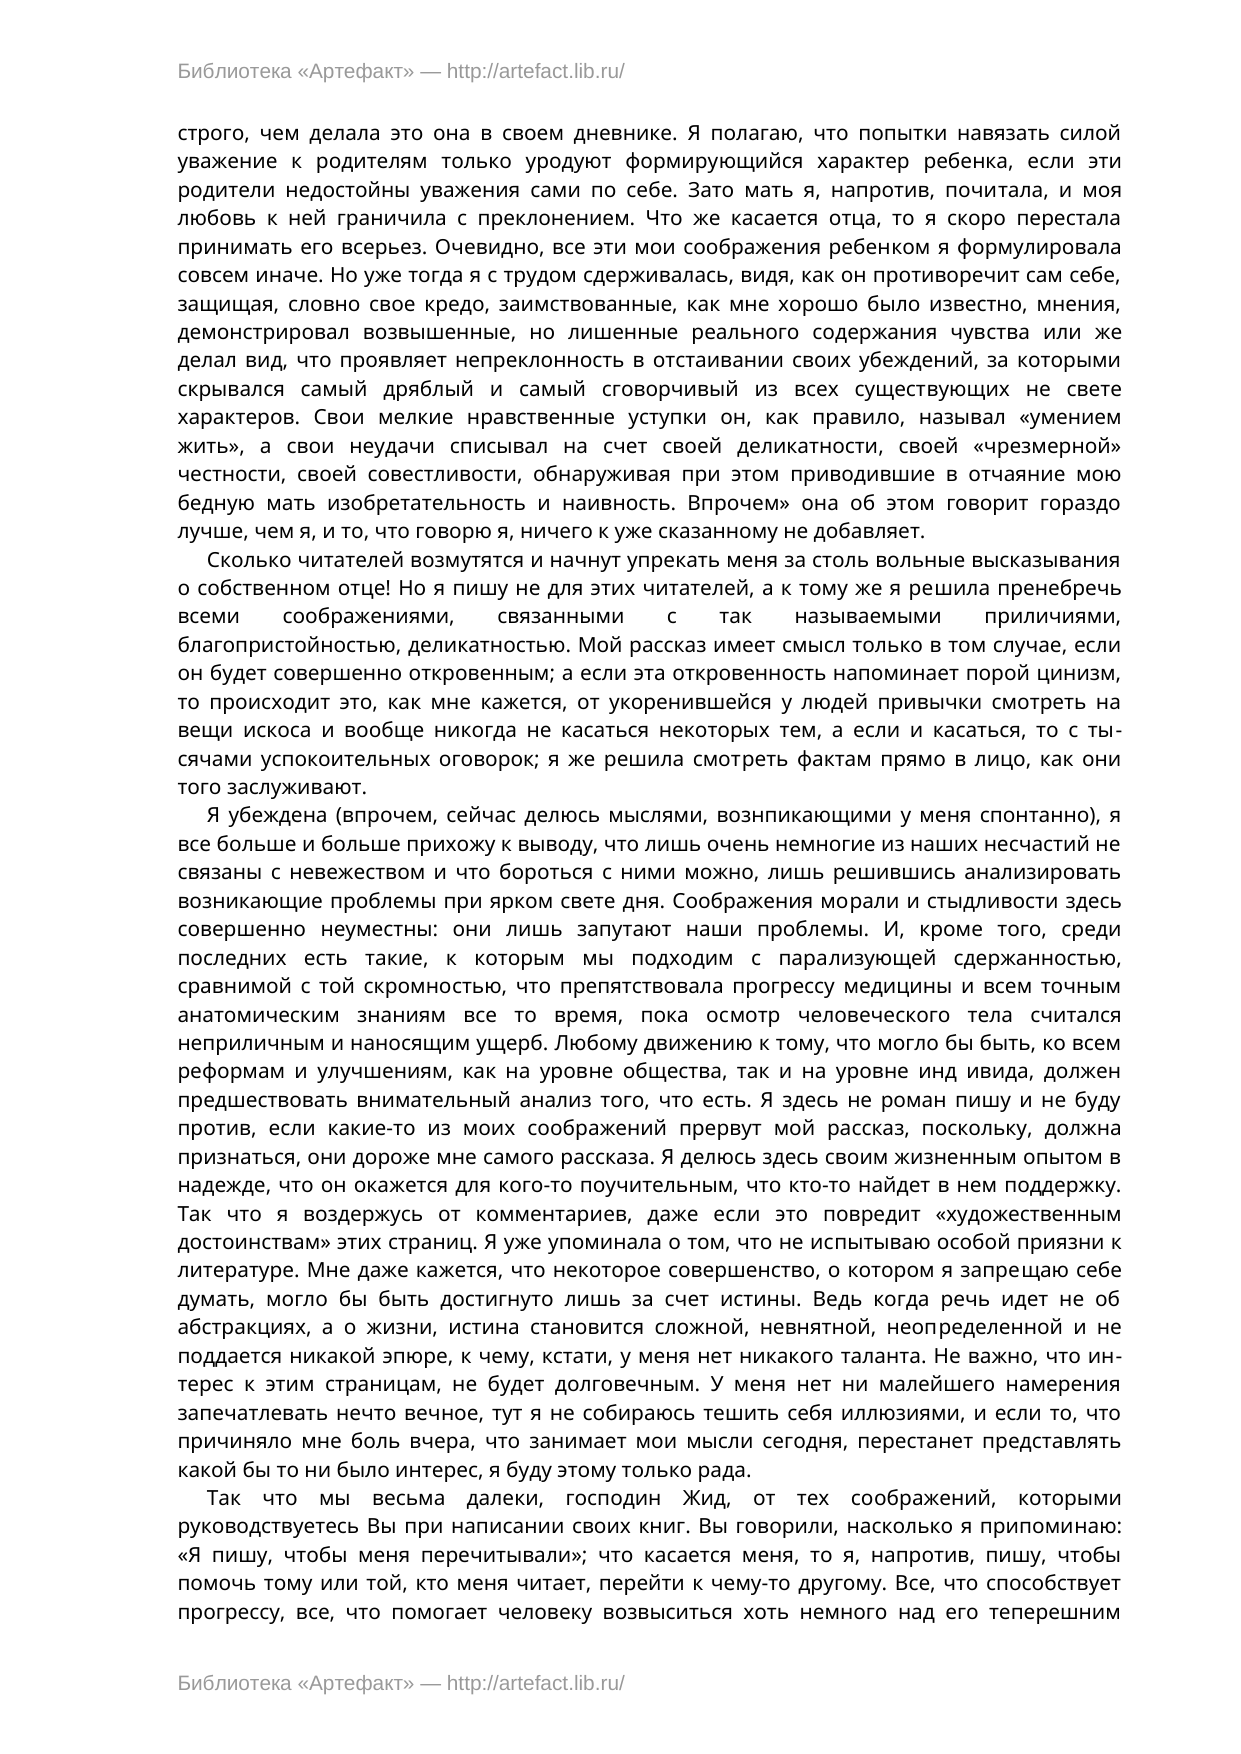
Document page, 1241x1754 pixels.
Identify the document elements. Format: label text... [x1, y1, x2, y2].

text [177, 1483, 1122, 1625]
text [177, 118, 1122, 545]
text Сколько читателей возмутятся и начнут упрекать меня за столь вольные высказывания о собственном отце! Но я пишу не для этих читателей, а к тому же я решила пренебречь всеми соображениями, связанными с так называемыми приличиями, благопристойностью, деликатностью. Мой рассказ имеет смысл только в том случае, если он будет совершенно откровенным; а если эта откровенность напоминает порой цинизм, то происходит это, как мне кажется, от укоренившейся у людей привычки смотреть на вещи искоса и вообще никогда не касаться некоторых тем, а если и касаться, то с тысячами успокоительных оговорок; я же решила смотреть фактам прямо в лицо, как они того заслуживают. [177, 545, 1122, 801]
text Я убеждена (впрочем, сейчас делюсь мыслями, вознпикающими у меня спонтанно), я все больше и больше прихожу к выводу, что лишь очень немногие из наших несчастий не связаны с невежеством и что бороться с ними можно, лишь решившись анализировать возникающие проблемы при ярком свете дня. Соображения морали и стыдливости здесь совершенно неуместны: они лишь запутают наши проблемы. И, кроме того, среди последних есть такие, к которым мы подходим с парализующей сдержанностью, сравнимой с той скромностью, что препятствовала прогрессу медицины и всем точным анатомическим знаниям все то время, пока осмотр человеческого тела считался неприличным и наносящим ущерб. Любому движению к тому, что могло бы быть, ко всем реформам и улучшениям, как на уровне общества, так и на уровне инд ивида, должен предшествовать внимательный анализ того, что есть. Я здесь не роман пишу и не буду против, если какие-то из моих соображений прервут мой рассказ, поскольку, должна признаться, они дороже мне самого рассказа. Я делюсь здесь своим жизненным опытом в надежде, что он окажется для кого-то поучительным, что кто-то найдет в нем поддержку. Так что я воздержусь от комментариев, даже если это повредит «художественным достоинствам» этих страниц. Я уже упоминала о том, что не испытываю особой приязни к литературе. Мне даже кажется, что некоторое совершенство, о котором я запрещаю себе думать, могло бы быть достигнуто лишь за счет истины. Ведь когда речь идет не об абстракциях, а о жизни, истина становится сложной, невнятной, неопределенной и не поддается никакой эпюре, к чему, кстати, у меня нет никакого таланта. Не важно, что интерес к этим страницам, не будет долговечным. У меня нет ни малейшего намерения запечатлевать нечто вечное, тут я не собираюсь тешить себя иллюзиями, и если то, что причиняло мне боль вчера, что занимает мои мысли сегодня, перестанет представлять какой бы то ни было интерес, я буду этому только рада. [177, 801, 1122, 1483]
